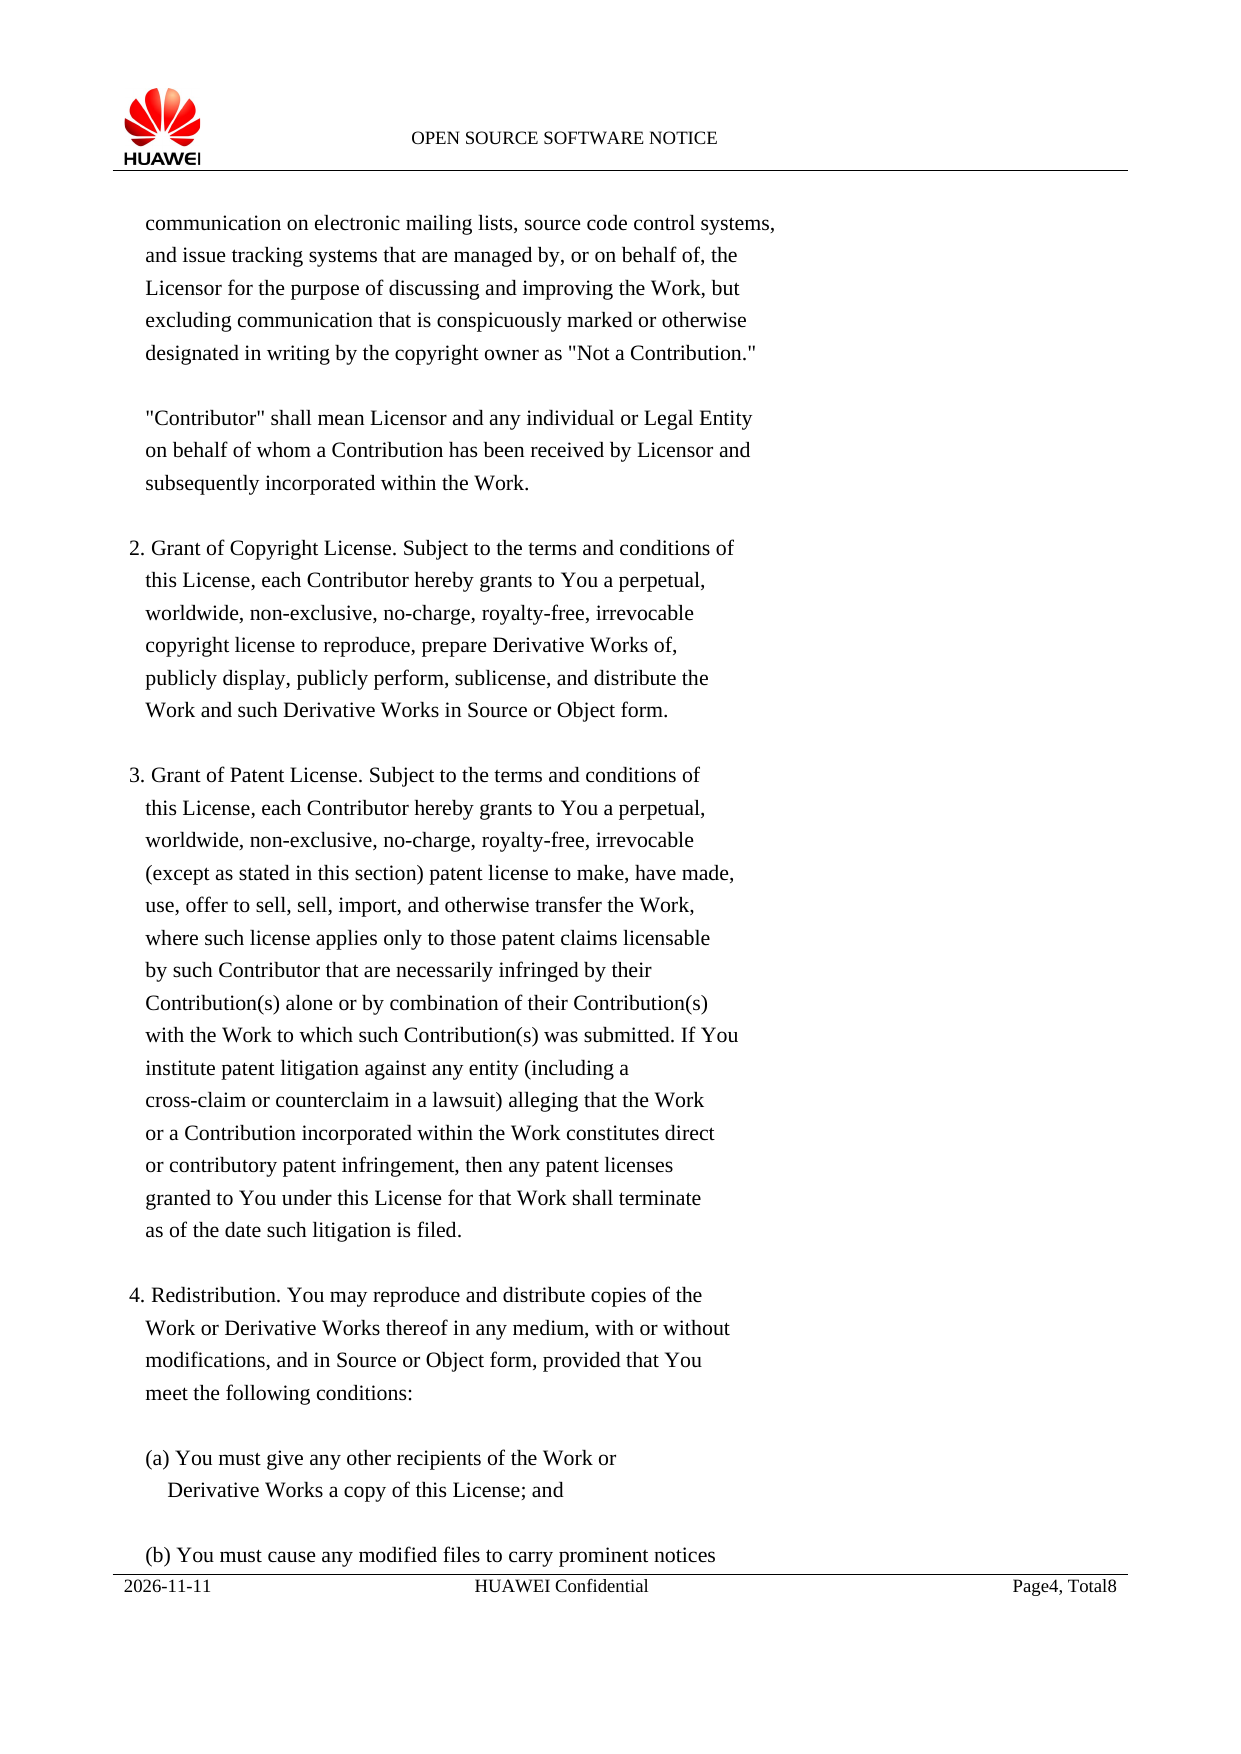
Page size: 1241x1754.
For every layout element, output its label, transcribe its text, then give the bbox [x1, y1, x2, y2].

picture [124, 88, 201, 165]
